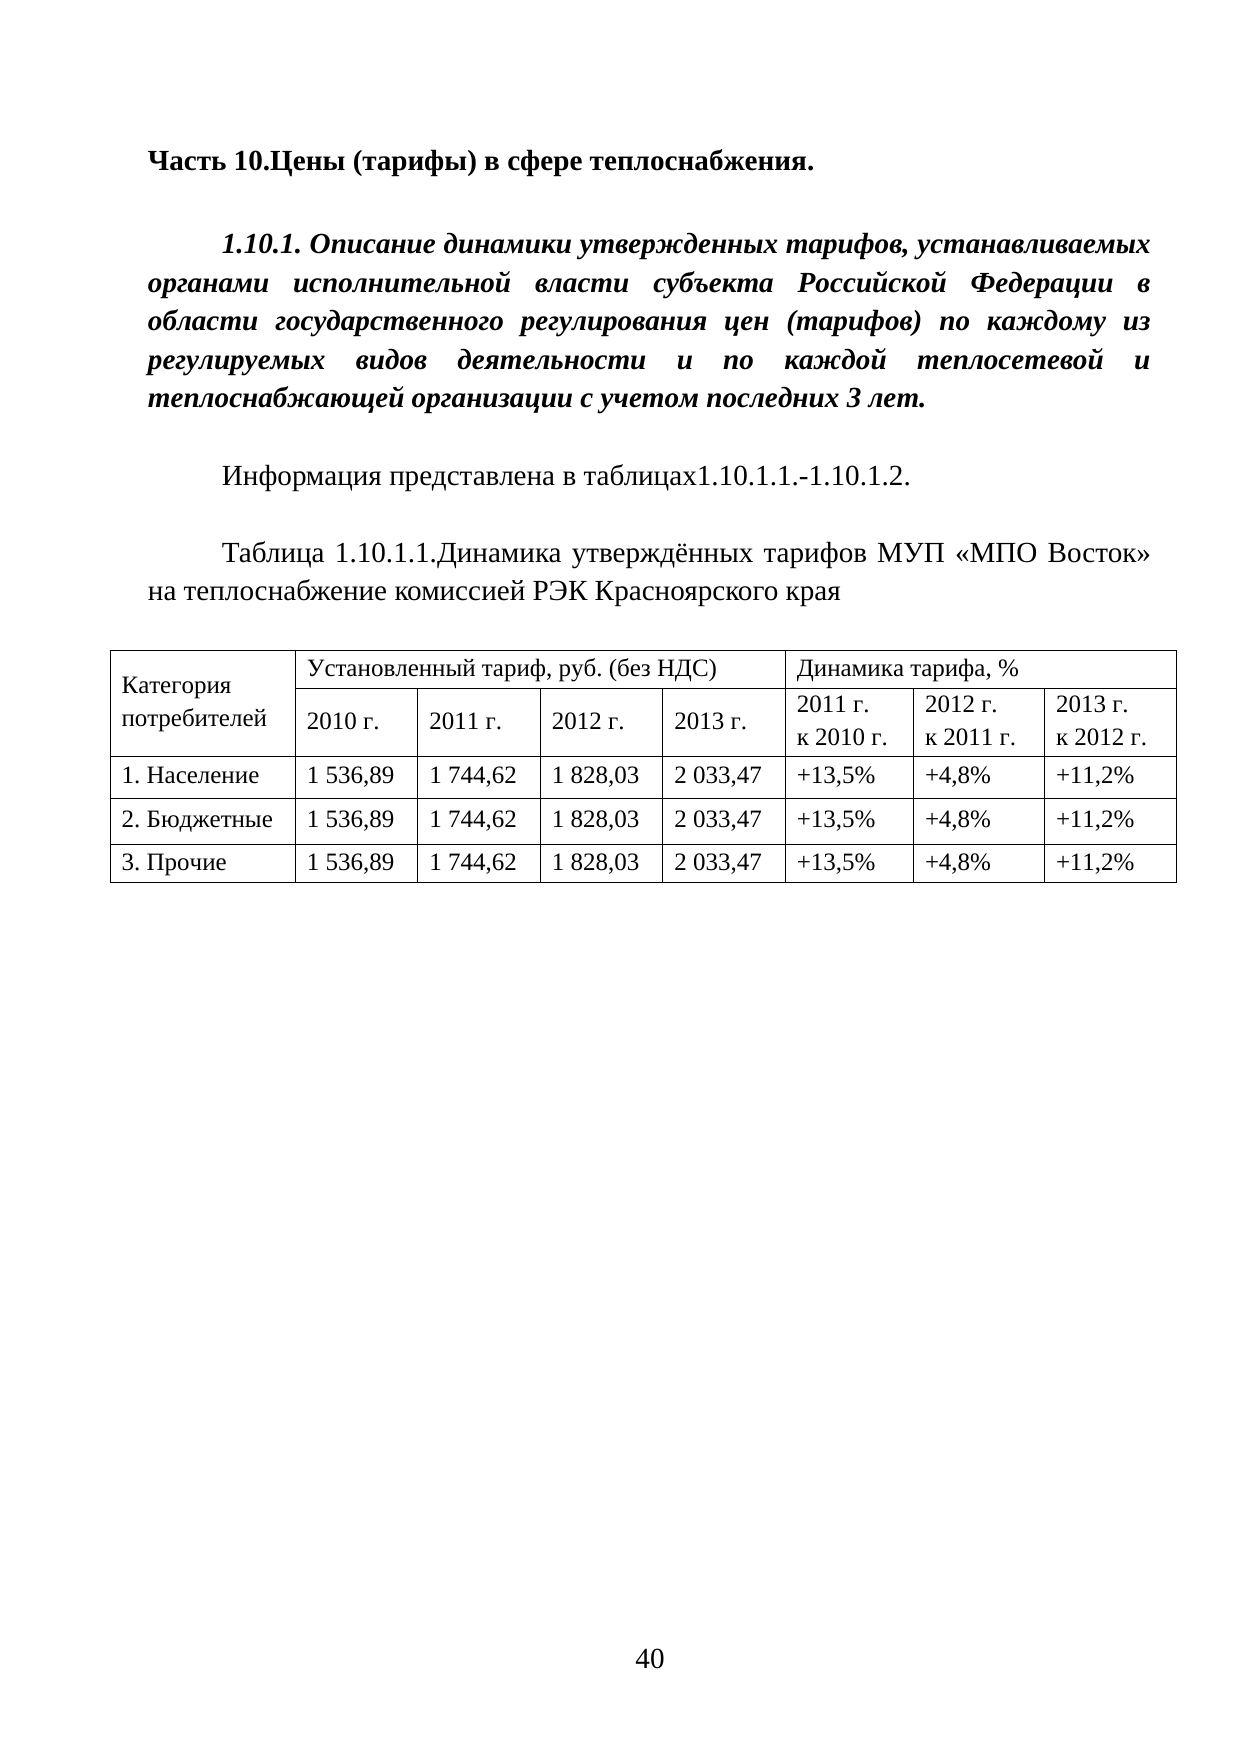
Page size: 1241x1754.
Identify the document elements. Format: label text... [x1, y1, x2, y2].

table_cell 3. Прочие [111, 845, 295, 882]
table_cell 1 828,03 [541, 845, 662, 882]
table_cell 1 536,89 [296, 799, 417, 844]
subtitle 1.10.1. Описание динамики утвержденных тарифов, устанавливаемых органами исполнительной власти субъекта Российской Федерации в области государственного регулирования цен (тарифов) по каждому из регулируемых видов деятельности и по каждой теплосетевой и теплоснабжающей организации с учетом последних 3 лет. [148, 226, 1152, 414]
table_cell 2013 г. [663, 689, 785, 756]
table_cell +11,2% [1045, 757, 1176, 798]
table_cell 1 828,03 [541, 799, 662, 844]
table_header Динамика тарифа, % [786, 651, 1176, 688]
table_cell +13,5% [786, 799, 913, 844]
table_cell 1 828,03 [541, 757, 662, 798]
table_cell +11,2% [1045, 845, 1176, 882]
table_cell 1 744,62 [418, 757, 540, 798]
subtitle Часть 10.Цены (тарифы) в сфере теплоснабжения. [148, 143, 1152, 177]
table_cell +4,8% [914, 799, 1044, 844]
table_cell 2011 г. к 2010 г. [786, 689, 913, 756]
table_cell +13,5% [786, 757, 913, 798]
text Информация представлена в таблицах1.10.1.1.-1.10.1.2. [148, 458, 1152, 491]
table_cell 2012 г. [541, 689, 662, 756]
table_header Категория потребителей [111, 651, 295, 756]
table_cell 1 744,62 [418, 845, 540, 882]
table_cell 1. Население [111, 757, 295, 798]
table_cell 2012 г. к 2011 г. [914, 689, 1044, 756]
table_cell +13,5% [786, 845, 913, 882]
table_cell +4,8% [914, 757, 1044, 798]
table_cell 2 033,47 [663, 757, 785, 798]
table_cell 1 744,62 [418, 799, 540, 844]
table_cell 2010 г. [296, 689, 417, 756]
table_cell +11,2% [1045, 799, 1176, 844]
table_cell 1 536,89 [296, 845, 417, 882]
table_cell 2013 г. к 2012 г. [1045, 689, 1176, 756]
table_cell 2 033,47 [663, 799, 785, 844]
table_cell 2011 г. [418, 689, 540, 756]
table_header Установленный тариф, руб. (без НДС) [296, 651, 785, 688]
table_cell 1 536,89 [296, 757, 417, 798]
table_cell 2 033,47 [663, 845, 785, 882]
table_cell 2. Бюджетные [111, 799, 295, 844]
table_cell +4,8% [914, 845, 1044, 882]
text Таблица 1.10.1.1.Динамика утверждённых тарифов МУП «МПО Восток» на теплоснабжение комиссией РЭК Красноярского края [148, 535, 1152, 607]
